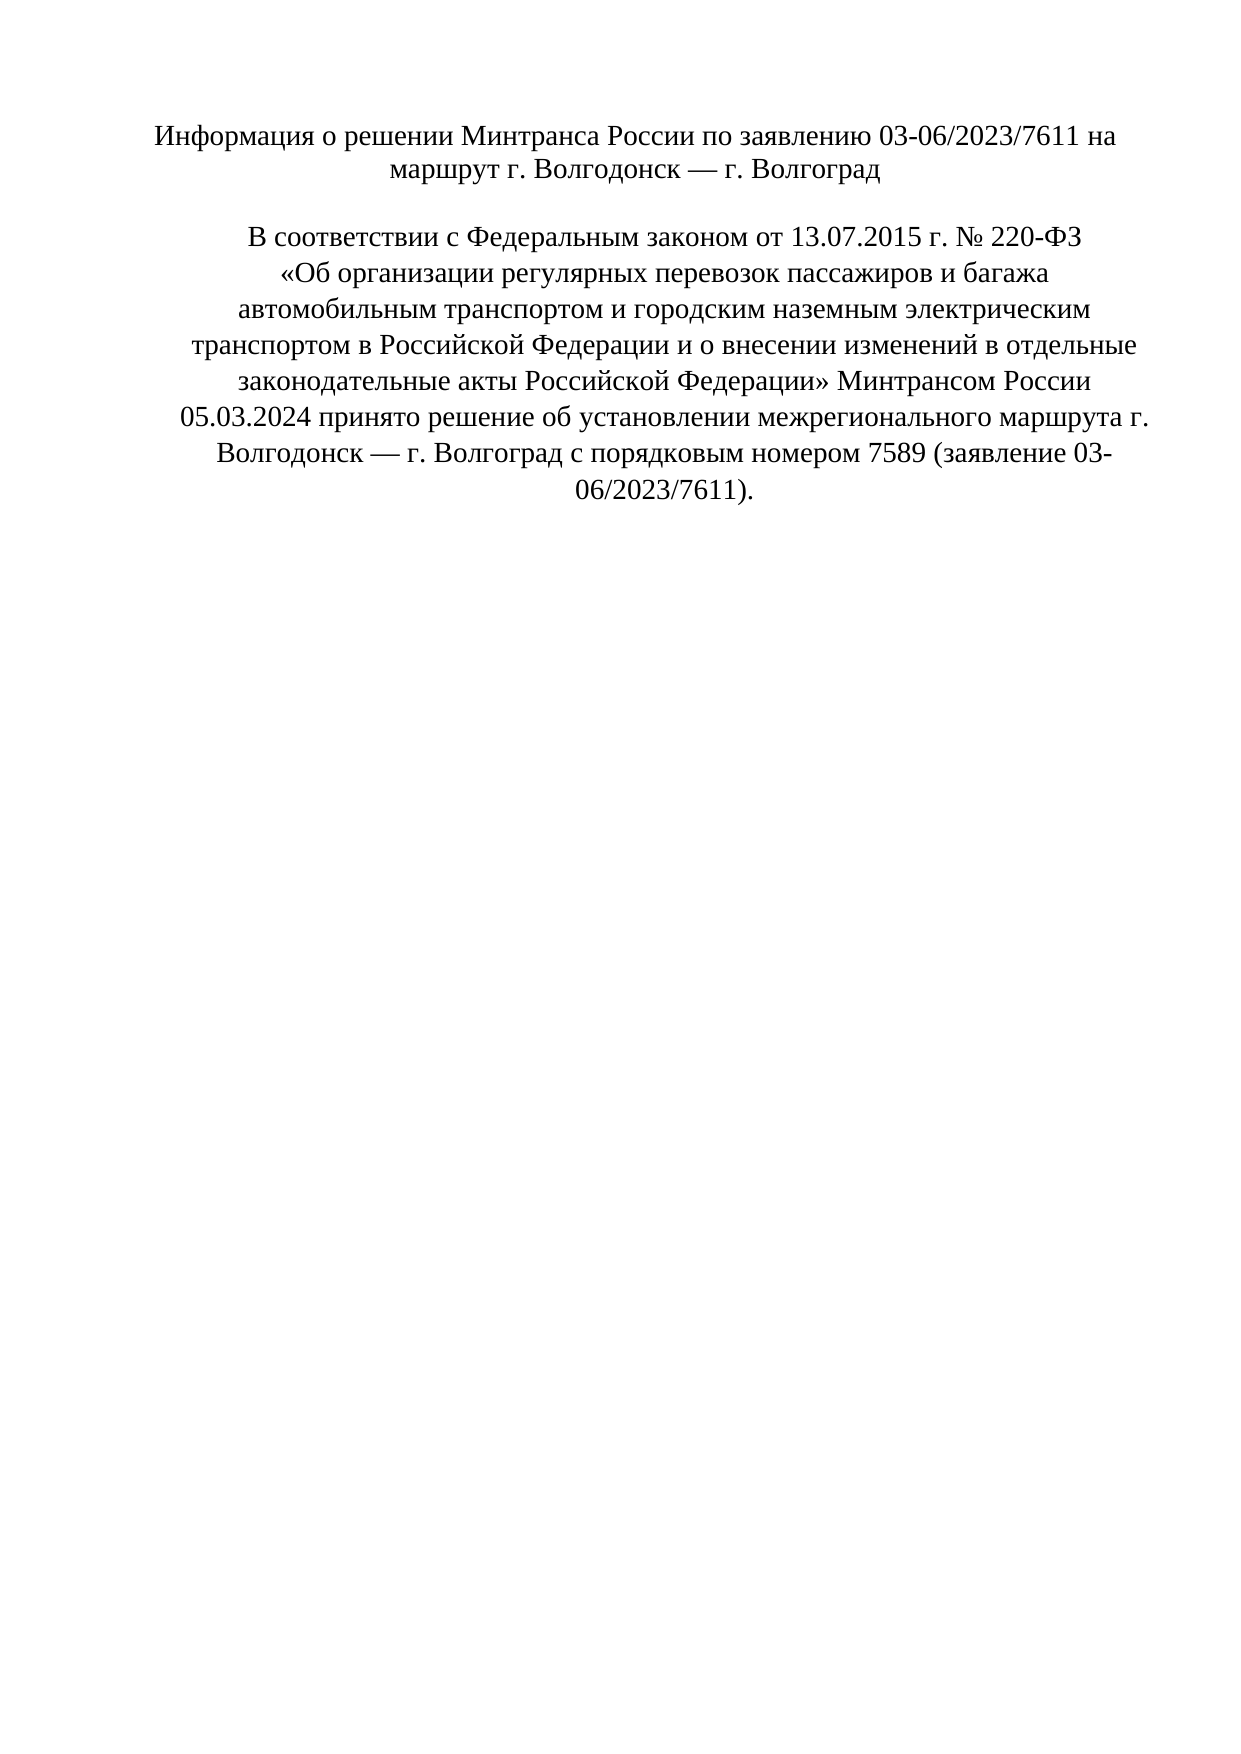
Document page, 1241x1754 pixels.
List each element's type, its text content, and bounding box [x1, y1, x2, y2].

text Информация о решении Минтранса России по заявлению 03-06/2023/7611 на маршрут г. Волгодонск — г. Волгоград [118, 118, 1152, 185]
text В соответствии с Федеральным законом от 13.07.2015 г. № 220-ФЗ «Об организации регулярных перевозок пассажиров и багажа автомобильным транспортом и городским наземным электрическим транспортом в Российской Федерации и о внесении изменений в отдельные законодательные акты Российской Федерации» Минтрансом России 05.03.2024 принято решение об установлении межрегионального маршрута г. Волгодонск — г. Волгоград с порядковым номером 7589 (заявление 03-06/2023/7611). [177, 219, 1152, 505]
